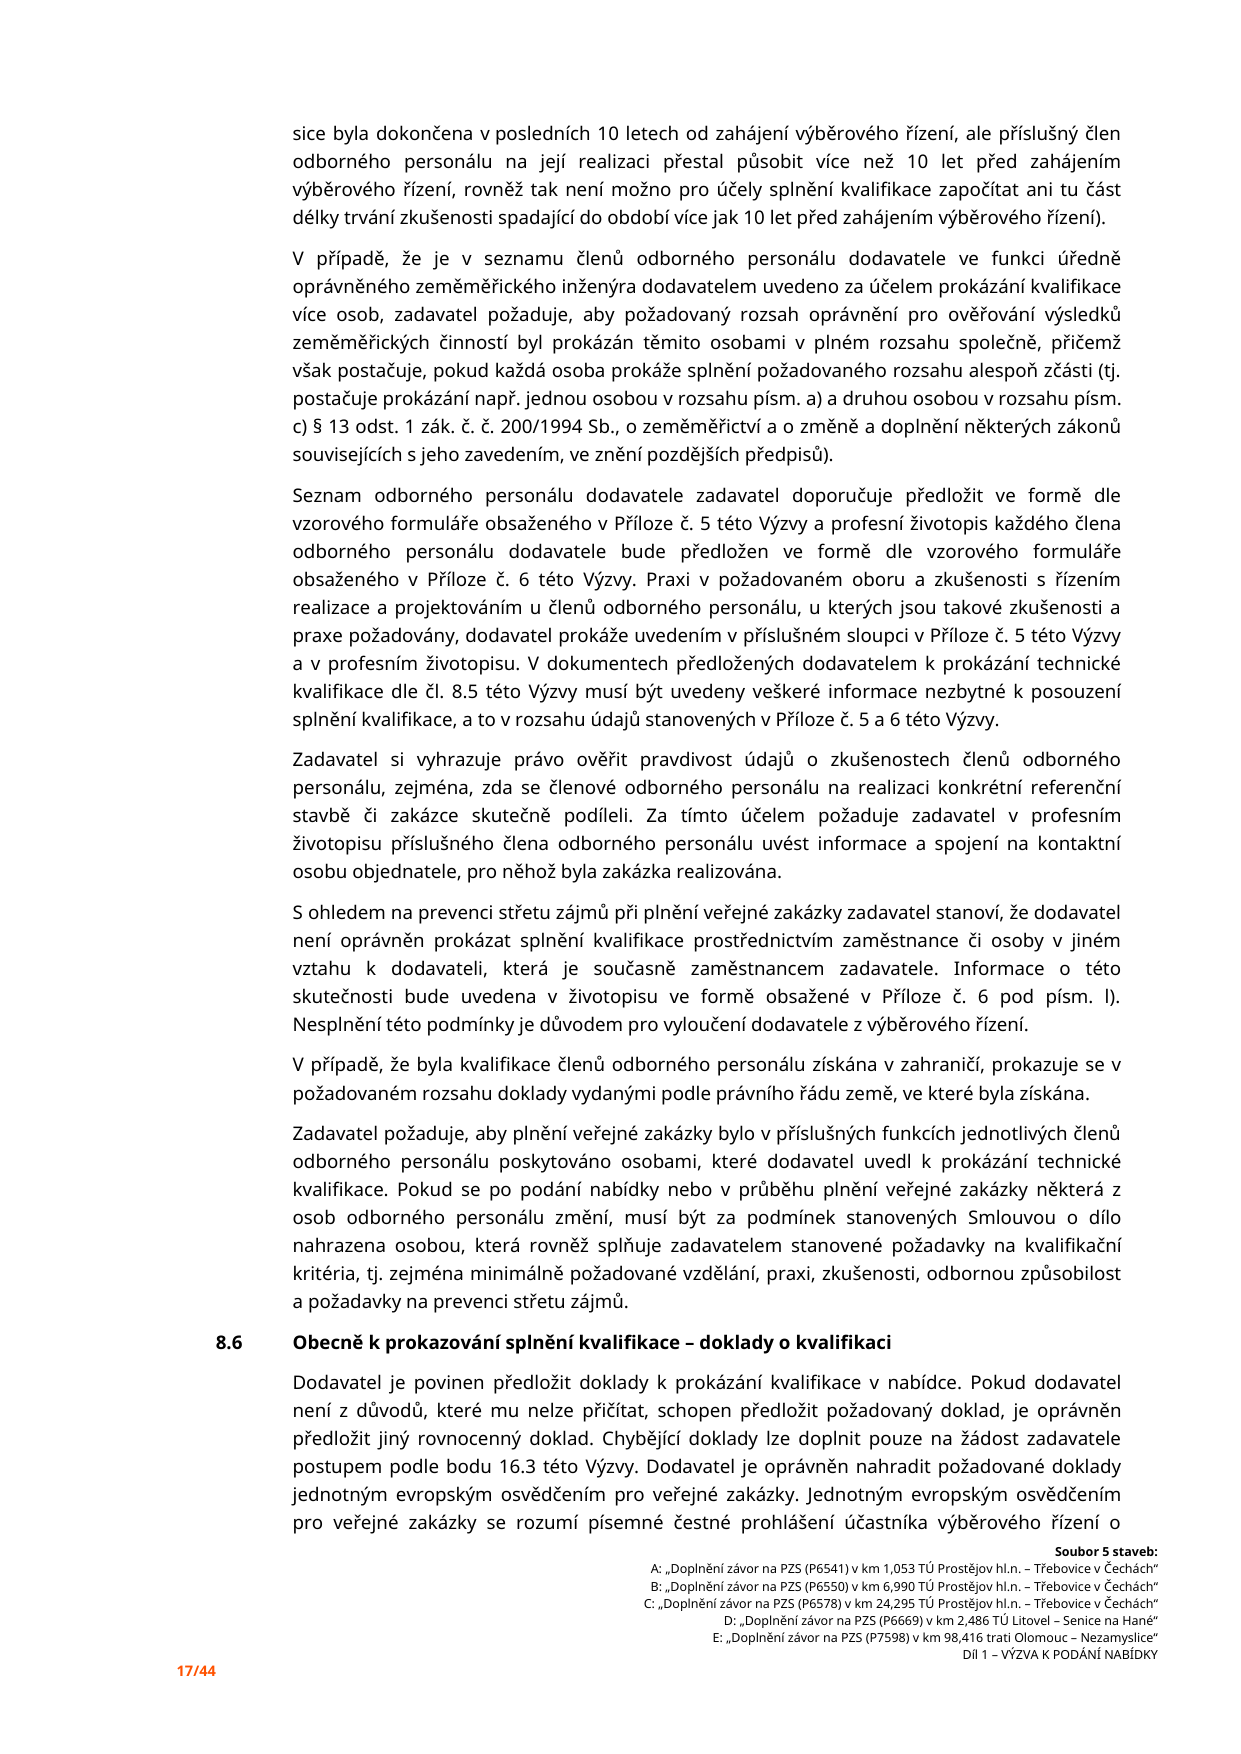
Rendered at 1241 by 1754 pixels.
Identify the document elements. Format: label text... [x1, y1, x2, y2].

text Zadavatel si vyhrazuje právo ověřit pravdivost údajů o zkušenostech členů odborného personálu, zejména, zda se členové odborného personálu na realizaci konkrétní referenční stavbě či zakázce skutečně podíleli. Za tímto účelem požaduje zadavatel v profesním životopisu příslušného člena odborného personálu uvést informace a spojení na kontaktní osobu objednatele, pro něhož byla zakázka realizována. [292, 747, 1122, 884]
text Seznam odborného personálu dodavatele zadavatel doporučuje předložit ve formě dle vzorového formuláře obsaženého v Příloze č. 5 této Výzvy a profesní životopis každého člena odborného personálu dodavatele bude předložen ve formě dle vzorového formuláře obsaženého v Příloze č. 6 této Výzvy. Praxi v požadovaném oboru a zkušenosti s řízením realizace a projektováním u členů odborného personálu, u kterých jsou takové zkušenosti a praxe požadovány, dodavatel prokáže uvedením v příslušném sloupci v Příloze č. 5 této Výzvy a v profesním životopisu. V dokumentech předložených dodavatelem k prokázání technické kvalifikace dle čl. 8.5 této Výzvy musí být uvedeny veškeré informace nezbytné k posouzení splnění kvalifikace, a to v rozsahu údajů stanovených v Příloze č. 5 a 6 této Výzvy. [292, 482, 1122, 732]
text Obecně k prokazování splnění kvalifikace – doklady o kvalifikaci [216, 1329, 1122, 1354]
text Zadavatel požaduje, aby plnění veřejné zakázky bylo v příslušných funkcích jednotlivých členů odborného personálu poskytováno osobami, které dodavatel uvedl k prokázání technické kvalifikace. Pokud se po podání nabídky nebo v průběhu plnění veřejné zakázky některá z osob odborného personálu změní, musí být za podmínek stanovených Smlouvou o dílo nahrazena osobou, která rovněž splňuje zadavatelem stanovené požadavky na kvalifikační kritéria, tj. zejména minimálně požadované vzdělání, praxi, zkušenosti, odbornou způsobilost a požadavky na prevenci střetu zájmů. [292, 1120, 1122, 1314]
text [292, 121, 1122, 230]
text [292, 1369, 1122, 1535]
text V případě, že byla kvalifikace členů odborného personálu získána v zahraničí, prokazuje se v požadovaném rozsahu doklady vydanými podle právního řádu země, ve které byla získána. [292, 1052, 1122, 1105]
text S ohledem na prevenci střetu zájmů při plnění veřejné zakázky zadavatel stanoví, že dodavatel není oprávněn prokázat splnění kvalifikace prostřednictvím zaměstnance či osoby v jiném vztahu k dodavateli, která je současně zaměstnancem zadavatele. Informace o této skutečnosti bude uvedena v životopisu ve formě obsažené v Příloze č. 6 pod písm. l). Nesplnění této podmínky je důvodem pro vyloučení dodavatele z výběrového řízení. [292, 899, 1122, 1037]
text V případě, že je v seznamu členů odborného personálu dodavatele ve funkci úředně oprávněného zeměměřického inženýra dodavatelem uvedeno za účelem prokázání kvalifikace více osob, zadavatel požaduje, aby požadovaný rozsah oprávnění pro ověřování výsledků zeměměřických činností byl prokázán těmito osobami v plném rozsahu společně, přičemž však postačuje, pokud každá osoba prokáže splnění požadovaného rozsahu alespoň zčásti (tj. postačuje prokázání např. jednou osobou v rozsahu písm. a) a druhou osobou v rozsahu písm. c) § 13 odst. 1 zák. č. č. 200/1994 Sb., o zeměměřictví a o změně a doplnění některých zákonů souvisejících s jeho zavedením, ve znění pozdějších předpisů). [292, 245, 1122, 467]
